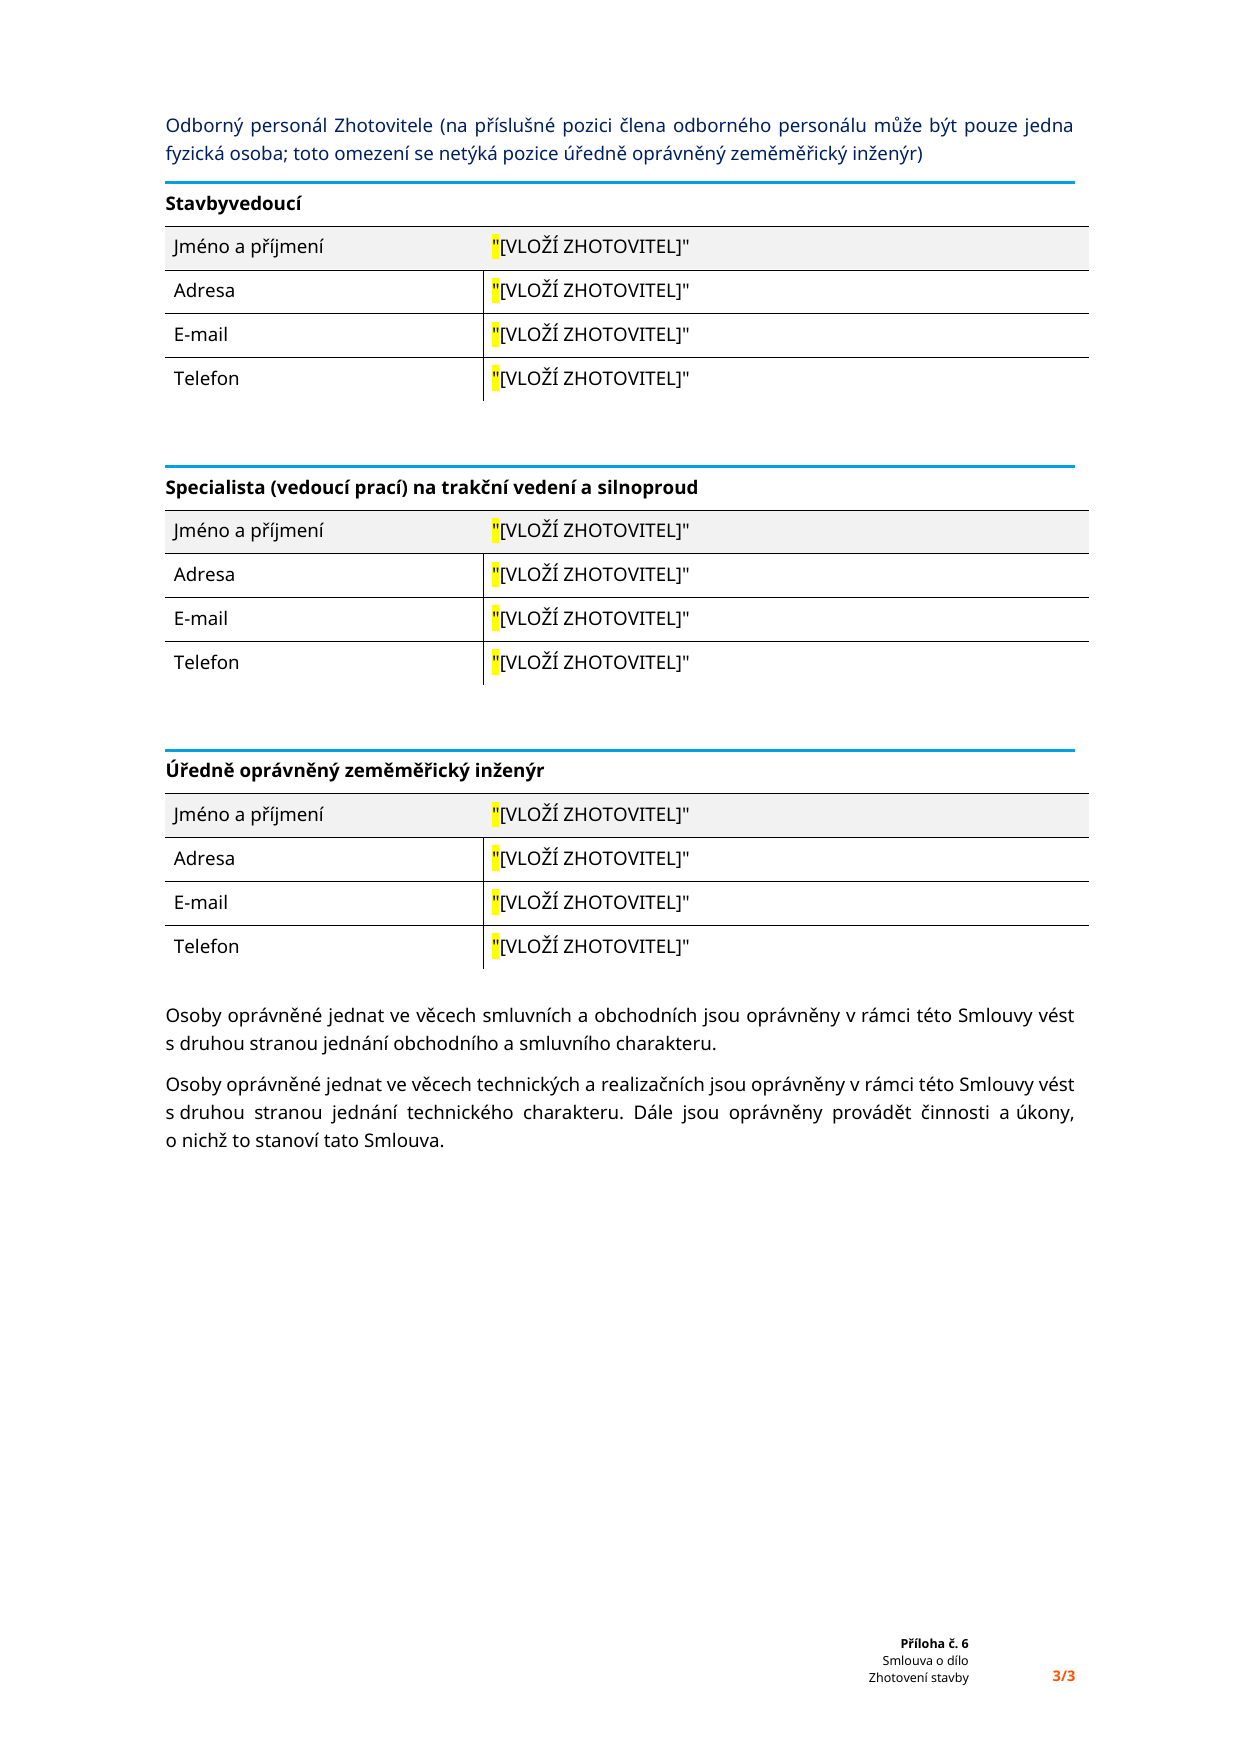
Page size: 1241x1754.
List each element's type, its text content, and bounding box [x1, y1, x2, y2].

table_header [484, 227, 1089, 269]
table_header Jméno a příjmení [165, 794, 484, 837]
table_header [484, 794, 1089, 837]
table_cell E-mail [165, 314, 483, 357]
table_cell E-mail [165, 598, 483, 641]
text Specialista (vedoucí prací) na trakční vedení a silnoproud [165, 468, 1075, 499]
table_cell [484, 882, 1089, 925]
table_cell Adresa [165, 554, 483, 597]
table_cell [484, 554, 1089, 597]
text Odborný personál Zhotovitele (na příslušné pozici člena odborného personálu může být pouze jedna fyzická osoba; toto omezení se netýká pozice úředně oprávněný zeměměřický inženýr) [165, 112, 1075, 166]
table_cell [484, 926, 1089, 969]
table_cell [484, 598, 1089, 641]
table_cell [484, 642, 1089, 685]
table_cell [484, 838, 1089, 881]
table_cell E-mail [165, 882, 483, 925]
table_cell Telefon [165, 358, 483, 401]
table_cell Telefon [165, 642, 483, 685]
table_cell Adresa [165, 271, 483, 313]
table_header [484, 511, 1089, 553]
text Osoby oprávněné jednat ve věcech smluvních a obchodních jsou oprávněny v rámci této Smlouvy vést s druhou stranou jednání obchodního a smluvního charakteru. [165, 1003, 1075, 1056]
table_header Jméno a příjmení [165, 227, 484, 269]
text Osoby oprávněné jednat ve věcech technických a realizačních jsou oprávněny v rámci této Smlouvy vést s druhou stranou jednání technického charakteru. Dále jsou oprávněny provádět činnosti a úkony, o nichž to stanoví tato Smlouva. [165, 1071, 1075, 1153]
table_header Jméno a příjmení [165, 511, 484, 553]
table_cell Adresa [165, 838, 483, 881]
table_cell Telefon [165, 926, 483, 969]
text Stavbyvedoucí [165, 184, 1075, 216]
text Úředně oprávněný zeměměřický inženýr [165, 752, 1075, 783]
table_cell [484, 358, 1089, 401]
table_cell [484, 314, 1089, 357]
table_cell [484, 271, 1089, 313]
